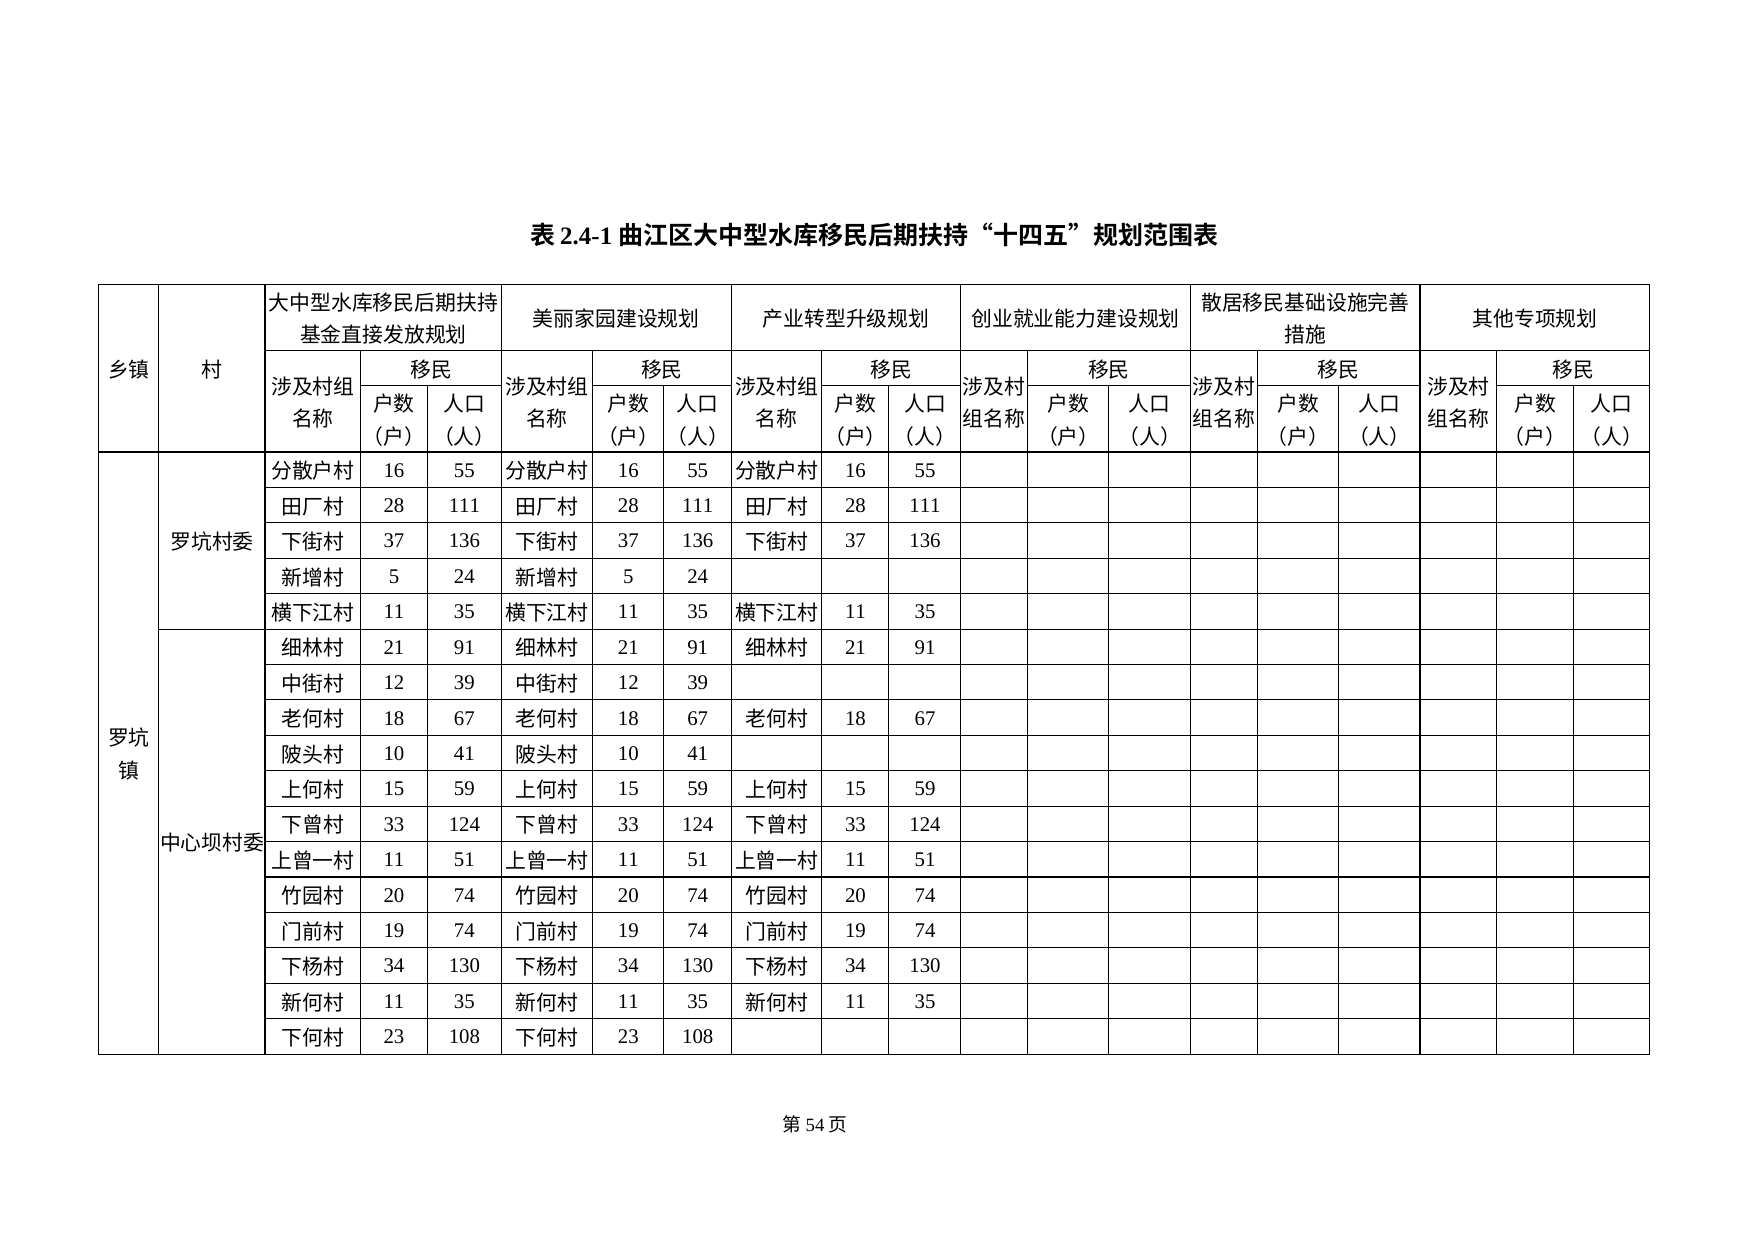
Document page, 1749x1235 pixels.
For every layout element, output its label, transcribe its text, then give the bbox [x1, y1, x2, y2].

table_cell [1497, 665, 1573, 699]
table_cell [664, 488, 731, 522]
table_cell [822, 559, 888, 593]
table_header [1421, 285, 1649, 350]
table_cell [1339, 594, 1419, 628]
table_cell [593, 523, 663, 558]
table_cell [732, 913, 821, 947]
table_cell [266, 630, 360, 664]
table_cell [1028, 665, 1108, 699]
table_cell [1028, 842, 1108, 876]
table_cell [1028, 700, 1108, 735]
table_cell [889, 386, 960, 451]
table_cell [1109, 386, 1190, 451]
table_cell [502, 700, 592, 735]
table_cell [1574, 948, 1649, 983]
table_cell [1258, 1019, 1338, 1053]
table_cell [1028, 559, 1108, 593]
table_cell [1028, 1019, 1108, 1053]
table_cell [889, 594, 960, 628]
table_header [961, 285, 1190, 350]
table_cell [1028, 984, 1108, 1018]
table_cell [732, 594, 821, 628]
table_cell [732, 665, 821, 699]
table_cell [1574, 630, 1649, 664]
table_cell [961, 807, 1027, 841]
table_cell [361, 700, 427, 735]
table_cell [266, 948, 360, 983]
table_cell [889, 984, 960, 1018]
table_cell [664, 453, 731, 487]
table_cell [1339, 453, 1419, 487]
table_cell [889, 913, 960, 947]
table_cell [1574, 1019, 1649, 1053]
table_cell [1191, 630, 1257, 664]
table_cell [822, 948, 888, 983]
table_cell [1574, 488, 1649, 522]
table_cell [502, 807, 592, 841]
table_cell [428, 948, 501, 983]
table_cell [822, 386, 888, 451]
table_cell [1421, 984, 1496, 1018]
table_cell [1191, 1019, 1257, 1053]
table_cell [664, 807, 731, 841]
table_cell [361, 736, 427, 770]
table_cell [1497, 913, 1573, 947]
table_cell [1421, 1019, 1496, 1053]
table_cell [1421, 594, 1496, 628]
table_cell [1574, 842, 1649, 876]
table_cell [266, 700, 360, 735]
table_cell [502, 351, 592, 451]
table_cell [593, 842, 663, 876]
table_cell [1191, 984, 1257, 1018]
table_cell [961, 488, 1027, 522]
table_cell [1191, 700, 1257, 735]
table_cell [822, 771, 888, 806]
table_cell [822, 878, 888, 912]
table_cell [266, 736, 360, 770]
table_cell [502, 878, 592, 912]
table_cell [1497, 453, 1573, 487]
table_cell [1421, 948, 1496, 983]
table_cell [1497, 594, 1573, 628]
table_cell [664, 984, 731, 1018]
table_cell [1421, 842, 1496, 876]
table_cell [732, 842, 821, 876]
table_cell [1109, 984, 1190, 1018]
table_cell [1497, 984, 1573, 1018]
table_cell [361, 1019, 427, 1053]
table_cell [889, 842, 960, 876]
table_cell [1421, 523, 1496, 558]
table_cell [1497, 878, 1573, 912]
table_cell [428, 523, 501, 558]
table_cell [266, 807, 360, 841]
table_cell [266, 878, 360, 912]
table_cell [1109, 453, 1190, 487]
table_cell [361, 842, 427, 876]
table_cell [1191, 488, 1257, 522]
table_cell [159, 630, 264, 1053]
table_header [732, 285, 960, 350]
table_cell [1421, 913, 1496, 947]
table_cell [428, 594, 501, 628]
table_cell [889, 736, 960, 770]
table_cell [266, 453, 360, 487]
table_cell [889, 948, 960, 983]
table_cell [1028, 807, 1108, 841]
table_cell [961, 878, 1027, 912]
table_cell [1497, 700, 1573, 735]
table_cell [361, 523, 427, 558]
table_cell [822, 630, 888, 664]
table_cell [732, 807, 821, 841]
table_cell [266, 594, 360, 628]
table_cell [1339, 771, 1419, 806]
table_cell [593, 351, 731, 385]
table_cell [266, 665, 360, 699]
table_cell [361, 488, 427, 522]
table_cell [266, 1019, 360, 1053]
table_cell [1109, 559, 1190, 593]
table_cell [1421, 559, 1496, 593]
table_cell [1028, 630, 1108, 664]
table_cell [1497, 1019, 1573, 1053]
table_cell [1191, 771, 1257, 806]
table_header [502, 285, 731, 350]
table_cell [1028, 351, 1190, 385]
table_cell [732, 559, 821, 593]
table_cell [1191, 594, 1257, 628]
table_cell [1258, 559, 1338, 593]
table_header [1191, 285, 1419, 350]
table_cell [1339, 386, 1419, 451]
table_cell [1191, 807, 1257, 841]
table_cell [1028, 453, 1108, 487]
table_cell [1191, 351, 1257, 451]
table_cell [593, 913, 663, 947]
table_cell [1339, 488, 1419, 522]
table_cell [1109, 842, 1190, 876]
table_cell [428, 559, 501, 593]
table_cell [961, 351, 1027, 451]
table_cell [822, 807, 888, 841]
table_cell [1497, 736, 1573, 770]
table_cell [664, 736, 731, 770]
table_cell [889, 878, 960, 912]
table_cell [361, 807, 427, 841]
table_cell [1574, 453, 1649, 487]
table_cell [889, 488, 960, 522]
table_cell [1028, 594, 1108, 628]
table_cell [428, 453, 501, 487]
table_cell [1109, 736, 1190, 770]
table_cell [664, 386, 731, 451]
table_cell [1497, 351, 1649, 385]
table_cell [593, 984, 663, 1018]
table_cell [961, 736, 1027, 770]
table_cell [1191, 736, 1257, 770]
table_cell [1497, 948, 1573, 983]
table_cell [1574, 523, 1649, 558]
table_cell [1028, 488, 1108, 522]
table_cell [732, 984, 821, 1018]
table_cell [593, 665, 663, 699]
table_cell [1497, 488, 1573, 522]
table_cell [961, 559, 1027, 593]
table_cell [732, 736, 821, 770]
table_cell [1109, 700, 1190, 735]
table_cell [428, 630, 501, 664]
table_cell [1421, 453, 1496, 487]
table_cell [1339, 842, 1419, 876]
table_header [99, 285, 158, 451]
text 表2.4-1 曲江区大中型水库移民后期扶持“十四五”规划范围表 [136, 201, 1612, 266]
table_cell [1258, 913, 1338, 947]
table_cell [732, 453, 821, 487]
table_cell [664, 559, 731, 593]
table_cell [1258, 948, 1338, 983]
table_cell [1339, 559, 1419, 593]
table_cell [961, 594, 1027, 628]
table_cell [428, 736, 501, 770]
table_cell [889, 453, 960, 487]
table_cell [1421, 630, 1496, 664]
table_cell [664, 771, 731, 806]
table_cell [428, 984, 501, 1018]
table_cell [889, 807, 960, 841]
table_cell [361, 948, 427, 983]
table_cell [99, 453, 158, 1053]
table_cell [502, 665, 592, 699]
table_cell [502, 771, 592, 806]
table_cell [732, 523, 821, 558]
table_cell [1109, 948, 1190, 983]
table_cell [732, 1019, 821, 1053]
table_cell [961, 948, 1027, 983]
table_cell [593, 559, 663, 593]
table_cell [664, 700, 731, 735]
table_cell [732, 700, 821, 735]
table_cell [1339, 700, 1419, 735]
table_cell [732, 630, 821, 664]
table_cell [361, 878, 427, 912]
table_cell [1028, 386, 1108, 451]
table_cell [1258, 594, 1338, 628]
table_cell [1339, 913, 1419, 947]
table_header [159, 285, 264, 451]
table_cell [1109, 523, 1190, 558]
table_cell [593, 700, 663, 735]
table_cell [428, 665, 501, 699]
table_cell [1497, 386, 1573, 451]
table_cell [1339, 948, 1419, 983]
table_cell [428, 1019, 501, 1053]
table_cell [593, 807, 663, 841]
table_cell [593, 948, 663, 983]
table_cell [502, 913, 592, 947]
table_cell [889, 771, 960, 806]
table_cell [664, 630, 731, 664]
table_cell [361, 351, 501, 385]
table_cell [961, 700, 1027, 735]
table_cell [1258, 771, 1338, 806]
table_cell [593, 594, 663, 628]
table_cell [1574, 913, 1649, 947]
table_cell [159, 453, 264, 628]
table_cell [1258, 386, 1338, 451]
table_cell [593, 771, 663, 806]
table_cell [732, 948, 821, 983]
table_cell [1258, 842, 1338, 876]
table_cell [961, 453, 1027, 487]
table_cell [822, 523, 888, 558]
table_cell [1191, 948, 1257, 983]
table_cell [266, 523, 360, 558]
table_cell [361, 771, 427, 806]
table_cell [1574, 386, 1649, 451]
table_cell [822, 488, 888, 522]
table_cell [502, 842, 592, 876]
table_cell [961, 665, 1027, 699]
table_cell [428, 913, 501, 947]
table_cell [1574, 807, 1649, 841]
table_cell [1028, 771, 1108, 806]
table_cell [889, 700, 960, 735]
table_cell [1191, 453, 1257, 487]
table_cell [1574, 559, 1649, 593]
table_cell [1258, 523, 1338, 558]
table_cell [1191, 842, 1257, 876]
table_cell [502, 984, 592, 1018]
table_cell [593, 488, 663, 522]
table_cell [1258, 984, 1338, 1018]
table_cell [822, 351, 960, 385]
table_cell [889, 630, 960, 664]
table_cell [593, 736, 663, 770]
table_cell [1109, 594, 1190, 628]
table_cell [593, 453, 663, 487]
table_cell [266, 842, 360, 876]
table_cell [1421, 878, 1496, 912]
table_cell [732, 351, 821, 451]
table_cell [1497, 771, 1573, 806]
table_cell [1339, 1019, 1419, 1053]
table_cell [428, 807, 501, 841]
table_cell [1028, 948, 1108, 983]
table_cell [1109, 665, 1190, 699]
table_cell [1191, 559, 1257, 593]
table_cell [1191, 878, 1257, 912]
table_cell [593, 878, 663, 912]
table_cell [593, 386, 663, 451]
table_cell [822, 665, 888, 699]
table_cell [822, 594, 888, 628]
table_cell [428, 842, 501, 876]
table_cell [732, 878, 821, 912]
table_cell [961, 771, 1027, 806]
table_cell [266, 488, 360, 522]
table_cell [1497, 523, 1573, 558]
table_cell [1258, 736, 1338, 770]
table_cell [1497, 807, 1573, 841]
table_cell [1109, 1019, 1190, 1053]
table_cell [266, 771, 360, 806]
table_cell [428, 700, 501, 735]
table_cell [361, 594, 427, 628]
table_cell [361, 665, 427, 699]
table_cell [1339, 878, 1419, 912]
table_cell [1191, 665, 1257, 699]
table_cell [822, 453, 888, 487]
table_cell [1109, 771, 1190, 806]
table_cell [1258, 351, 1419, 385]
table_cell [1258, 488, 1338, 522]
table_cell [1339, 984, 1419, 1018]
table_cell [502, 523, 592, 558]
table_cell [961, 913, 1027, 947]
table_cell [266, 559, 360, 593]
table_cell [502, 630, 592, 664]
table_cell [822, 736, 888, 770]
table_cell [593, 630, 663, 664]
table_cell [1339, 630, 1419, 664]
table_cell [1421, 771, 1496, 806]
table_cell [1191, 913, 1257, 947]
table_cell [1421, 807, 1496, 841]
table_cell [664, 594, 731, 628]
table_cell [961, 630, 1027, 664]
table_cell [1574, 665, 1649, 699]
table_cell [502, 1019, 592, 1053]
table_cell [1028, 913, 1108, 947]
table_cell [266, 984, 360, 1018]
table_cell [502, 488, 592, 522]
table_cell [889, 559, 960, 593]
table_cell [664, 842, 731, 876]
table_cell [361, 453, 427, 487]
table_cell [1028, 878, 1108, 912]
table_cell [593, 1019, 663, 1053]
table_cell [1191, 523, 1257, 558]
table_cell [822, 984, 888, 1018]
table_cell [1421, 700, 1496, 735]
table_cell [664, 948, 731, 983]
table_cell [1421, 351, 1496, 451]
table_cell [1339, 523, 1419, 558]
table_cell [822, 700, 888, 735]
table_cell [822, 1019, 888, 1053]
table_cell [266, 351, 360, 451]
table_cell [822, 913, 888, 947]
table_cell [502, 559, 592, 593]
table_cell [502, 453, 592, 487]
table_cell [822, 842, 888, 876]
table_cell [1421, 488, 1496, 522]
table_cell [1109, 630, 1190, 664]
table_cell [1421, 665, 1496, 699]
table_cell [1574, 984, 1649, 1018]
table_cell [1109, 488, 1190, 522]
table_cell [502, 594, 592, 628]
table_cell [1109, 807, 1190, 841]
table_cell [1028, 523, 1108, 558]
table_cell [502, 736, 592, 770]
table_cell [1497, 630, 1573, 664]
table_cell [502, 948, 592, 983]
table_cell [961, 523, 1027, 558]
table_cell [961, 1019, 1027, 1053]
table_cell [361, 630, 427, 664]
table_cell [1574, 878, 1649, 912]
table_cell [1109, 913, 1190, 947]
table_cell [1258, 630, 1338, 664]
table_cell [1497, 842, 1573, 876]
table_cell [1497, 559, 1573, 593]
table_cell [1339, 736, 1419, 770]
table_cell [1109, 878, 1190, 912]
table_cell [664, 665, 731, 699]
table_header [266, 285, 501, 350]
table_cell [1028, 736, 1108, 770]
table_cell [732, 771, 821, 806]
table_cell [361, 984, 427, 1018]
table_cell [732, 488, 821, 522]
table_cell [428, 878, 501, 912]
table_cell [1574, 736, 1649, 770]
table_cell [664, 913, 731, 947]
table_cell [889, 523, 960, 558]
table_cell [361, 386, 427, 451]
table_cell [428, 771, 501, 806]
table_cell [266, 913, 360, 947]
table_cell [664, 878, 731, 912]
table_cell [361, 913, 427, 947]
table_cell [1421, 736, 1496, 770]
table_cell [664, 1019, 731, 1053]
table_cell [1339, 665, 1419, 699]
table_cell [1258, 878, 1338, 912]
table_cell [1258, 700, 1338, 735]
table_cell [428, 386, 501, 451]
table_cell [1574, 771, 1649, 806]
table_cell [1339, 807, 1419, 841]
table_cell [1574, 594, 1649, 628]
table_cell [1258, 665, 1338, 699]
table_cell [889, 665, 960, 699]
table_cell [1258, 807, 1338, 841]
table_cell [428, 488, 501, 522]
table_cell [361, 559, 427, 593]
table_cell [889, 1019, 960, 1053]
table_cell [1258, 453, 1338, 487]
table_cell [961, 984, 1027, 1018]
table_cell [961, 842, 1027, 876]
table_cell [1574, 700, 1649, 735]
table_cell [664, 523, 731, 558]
